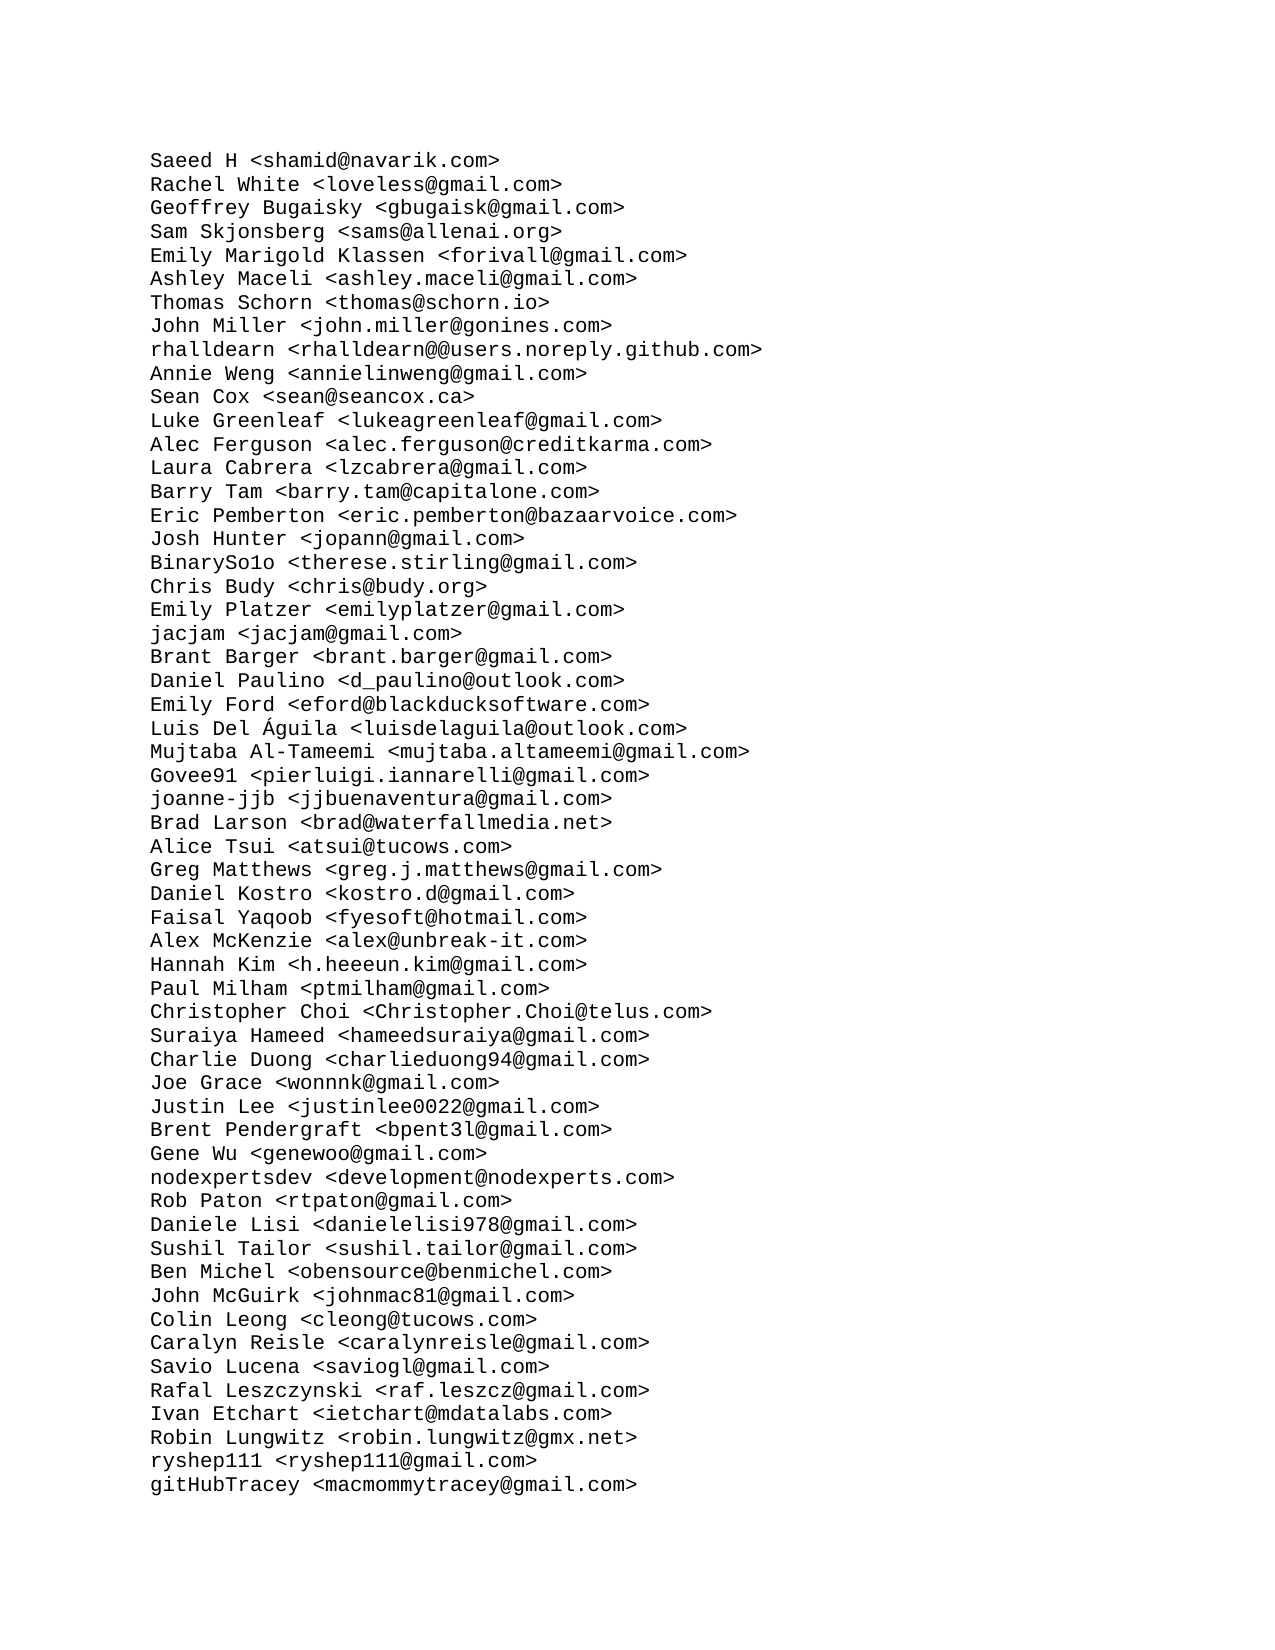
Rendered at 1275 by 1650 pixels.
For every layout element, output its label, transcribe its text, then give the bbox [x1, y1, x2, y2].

text Rafal Leszczynski <raf.leszcz@gmail.com> [150, 1379, 1125, 1403]
text Mujtaba Al-Tameemi <mujtaba.altameemi@gmail.com> [150, 741, 1125, 765]
text Justin Lee <justinlee0022@gmail.com> [150, 1096, 1125, 1119]
text Daniel Kostro <kostro.d@gmail.com> [150, 883, 1125, 907]
text gitHubTracey <macmommytracey@gmail.com> [150, 1474, 1125, 1498]
text BinarySo1o <therese.stirling@gmail.com> [150, 552, 1125, 576]
text Colin Leong <cleong@tucows.com> [150, 1309, 1125, 1332]
text Savio Lucena <saviogl@gmail.com> [150, 1356, 1125, 1379]
text Sushil Tailor <sushil.tailor@gmail.com> [150, 1238, 1125, 1261]
text Robin Lungwitz <robin.lungwitz@gmx.net> [150, 1427, 1125, 1451]
text Sean Cox <sean@seancox.ca> [150, 386, 1125, 410]
text Paul Milham <ptmilham@gmail.com> [150, 978, 1125, 1001]
text Daniele Lisi <danielelisi978@gmail.com> [150, 1214, 1125, 1238]
text jacjam <jacjam@gmail.com> [150, 623, 1125, 647]
text ryshep111 <ryshep111@gmail.com> [150, 1451, 1125, 1474]
text Emily Platzer <emilyplatzer@gmail.com> [150, 599, 1125, 623]
text Luke Greenleaf <lukeagreenleaf@gmail.com> [150, 410, 1125, 434]
text Thomas Schorn <thomas@schorn.io> [150, 292, 1125, 316]
text Barry Tam <barry.tam@capitalone.com> [150, 481, 1125, 505]
text Brent Pendergraft <bpent3l@gmail.com> [150, 1119, 1125, 1143]
text Brad Larson <brad@waterfallmedia.net> [150, 812, 1125, 836]
text Alice Tsui <atsui@tucows.com> [150, 836, 1125, 859]
text Hannah Kim <h.heeeun.kim@gmail.com> [150, 954, 1125, 978]
text Rachel White <loveless@gmail.com> [150, 174, 1125, 197]
text Laura Cabrera <lzcabrera@gmail.com> [150, 457, 1125, 481]
text Eric Pemberton <eric.pemberton@bazaarvoice.com> [150, 505, 1125, 528]
text Ashley Maceli <ashley.maceli@gmail.com> [150, 268, 1125, 292]
text Gene Wu <genewoo@gmail.com> [150, 1143, 1125, 1167]
text Govee91 <pierluigi.iannarelli@gmail.com> [150, 765, 1125, 788]
text Chris Budy <chris@budy.org> [150, 576, 1125, 599]
text Faisal Yaqoob <fyesoft@hotmail.com> [150, 907, 1125, 930]
text Josh Hunter <jopann@gmail.com> [150, 528, 1125, 552]
text Emily Ford <eford@blackducksoftware.com> [150, 694, 1125, 717]
text Alex McKenzie <alex@unbreak-it.com> [150, 930, 1125, 954]
text Rob Paton <rtpaton@gmail.com> [150, 1190, 1125, 1214]
text joanne-jjb <jjbuenaventura@gmail.com> [150, 788, 1125, 812]
text Daniel Paulino <d_paulino@outlook.com> [150, 670, 1125, 694]
text Ben Michel <obensource@benmichel.com> [150, 1261, 1125, 1285]
text Alec Ferguson <alec.ferguson@creditkarma.com> [150, 434, 1125, 457]
text Caralyn Reisle <caralynreisle@gmail.com> [150, 1332, 1125, 1356]
text Sam Skjonsberg <sams@allenai.org> [150, 221, 1125, 244]
text Saeed H <shamid@navarik.com> [150, 150, 1125, 174]
text Annie Weng <annielinweng@gmail.com> [150, 363, 1125, 386]
text Greg Matthews <greg.j.matthews@gmail.com> [150, 859, 1125, 883]
text rhalldearn <rhalldearn@@users.noreply.github.com> [150, 339, 1125, 363]
text John McGuirk <johnmac81@gmail.com> [150, 1285, 1125, 1309]
text John Miller <john.miller@gonines.com> [150, 316, 1125, 339]
text Suraiya Hameed <hameedsuraiya@gmail.com> [150, 1025, 1125, 1048]
text Ivan Etchart <ietchart@mdatalabs.com> [150, 1403, 1125, 1427]
text Emily Marigold Klassen <forivall@gmail.com> [150, 244, 1125, 268]
text Brant Barger <brant.barger@gmail.com> [150, 647, 1125, 670]
text Geoffrey Bugaisky <gbugaisk@gmail.com> [150, 197, 1125, 221]
text Joe Grace <wonnnk@gmail.com> [150, 1072, 1125, 1096]
text nodexpertsdev <development@nodexperts.com> [150, 1167, 1125, 1190]
text Christopher Choi <Christopher.Choi@telus.com> [150, 1001, 1125, 1025]
text Charlie Duong <charlieduong94@gmail.com> [150, 1048, 1125, 1072]
text Luis Del Águila <luisdelaguila@outlook.com> [150, 717, 1125, 741]
